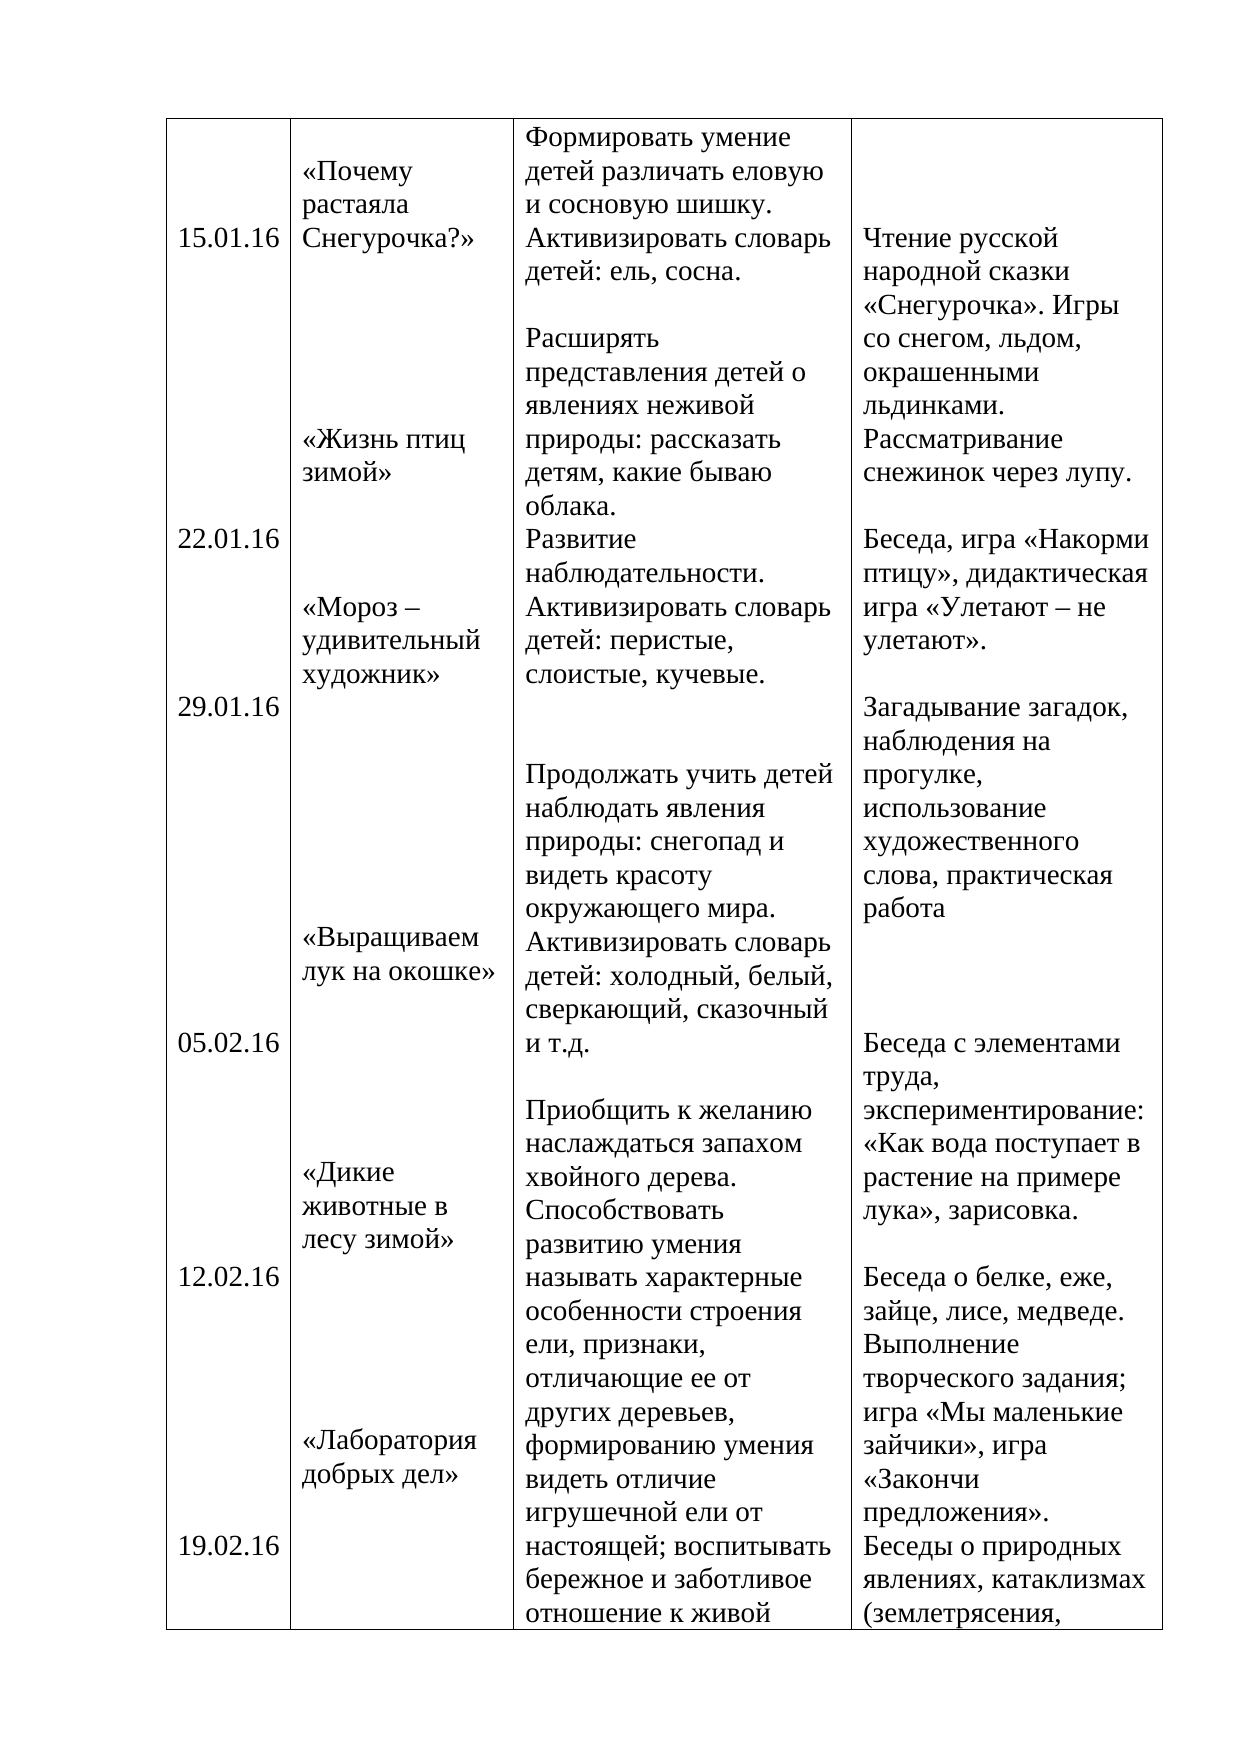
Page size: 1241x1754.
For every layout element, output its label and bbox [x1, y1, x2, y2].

table_cell [291, 119, 513, 1628]
table_cell [167, 119, 290, 1628]
table_cell [852, 119, 1162, 1628]
table_cell [514, 119, 851, 1628]
